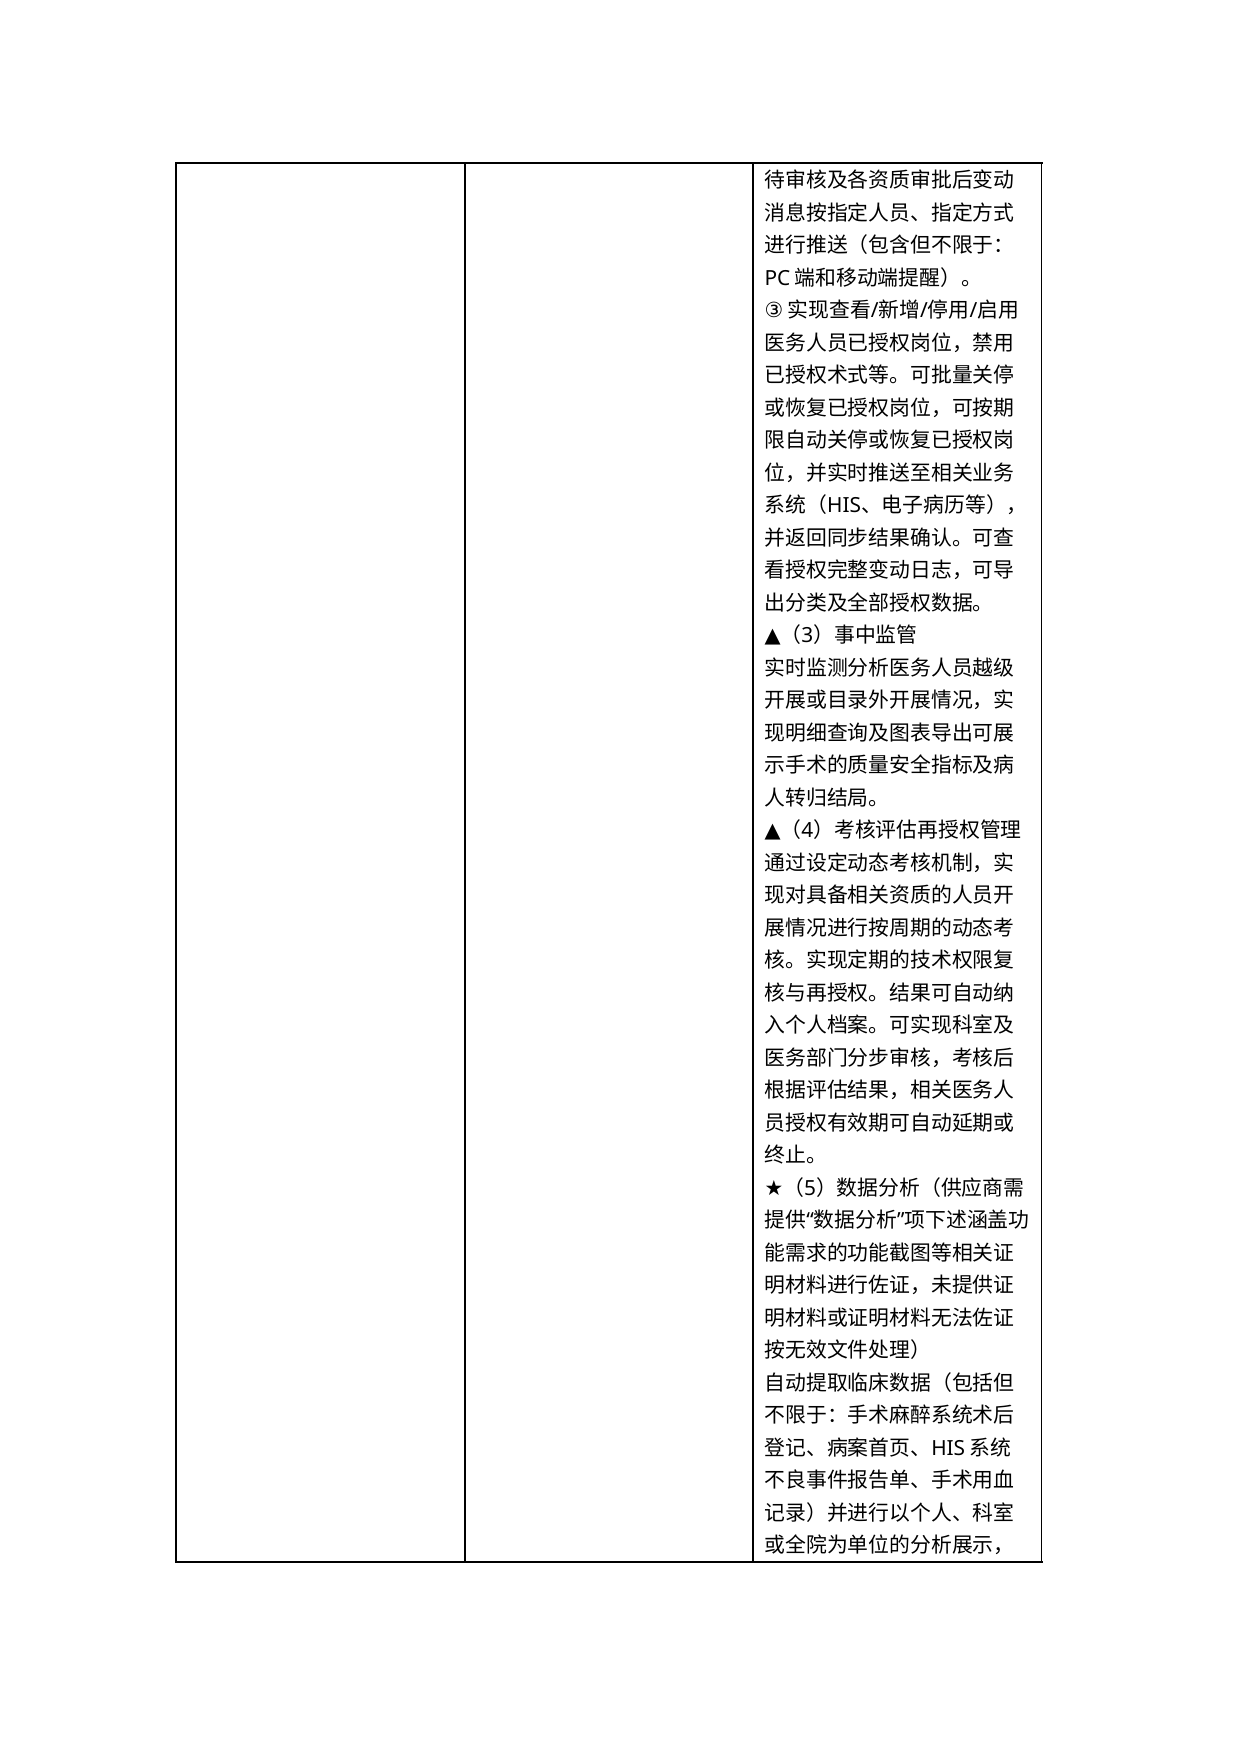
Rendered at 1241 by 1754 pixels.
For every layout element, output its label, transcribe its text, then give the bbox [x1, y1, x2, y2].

table_cell [466, 164, 752, 1561]
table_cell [754, 164, 1041, 1561]
table_cell 1 [177, 164, 464, 1561]
